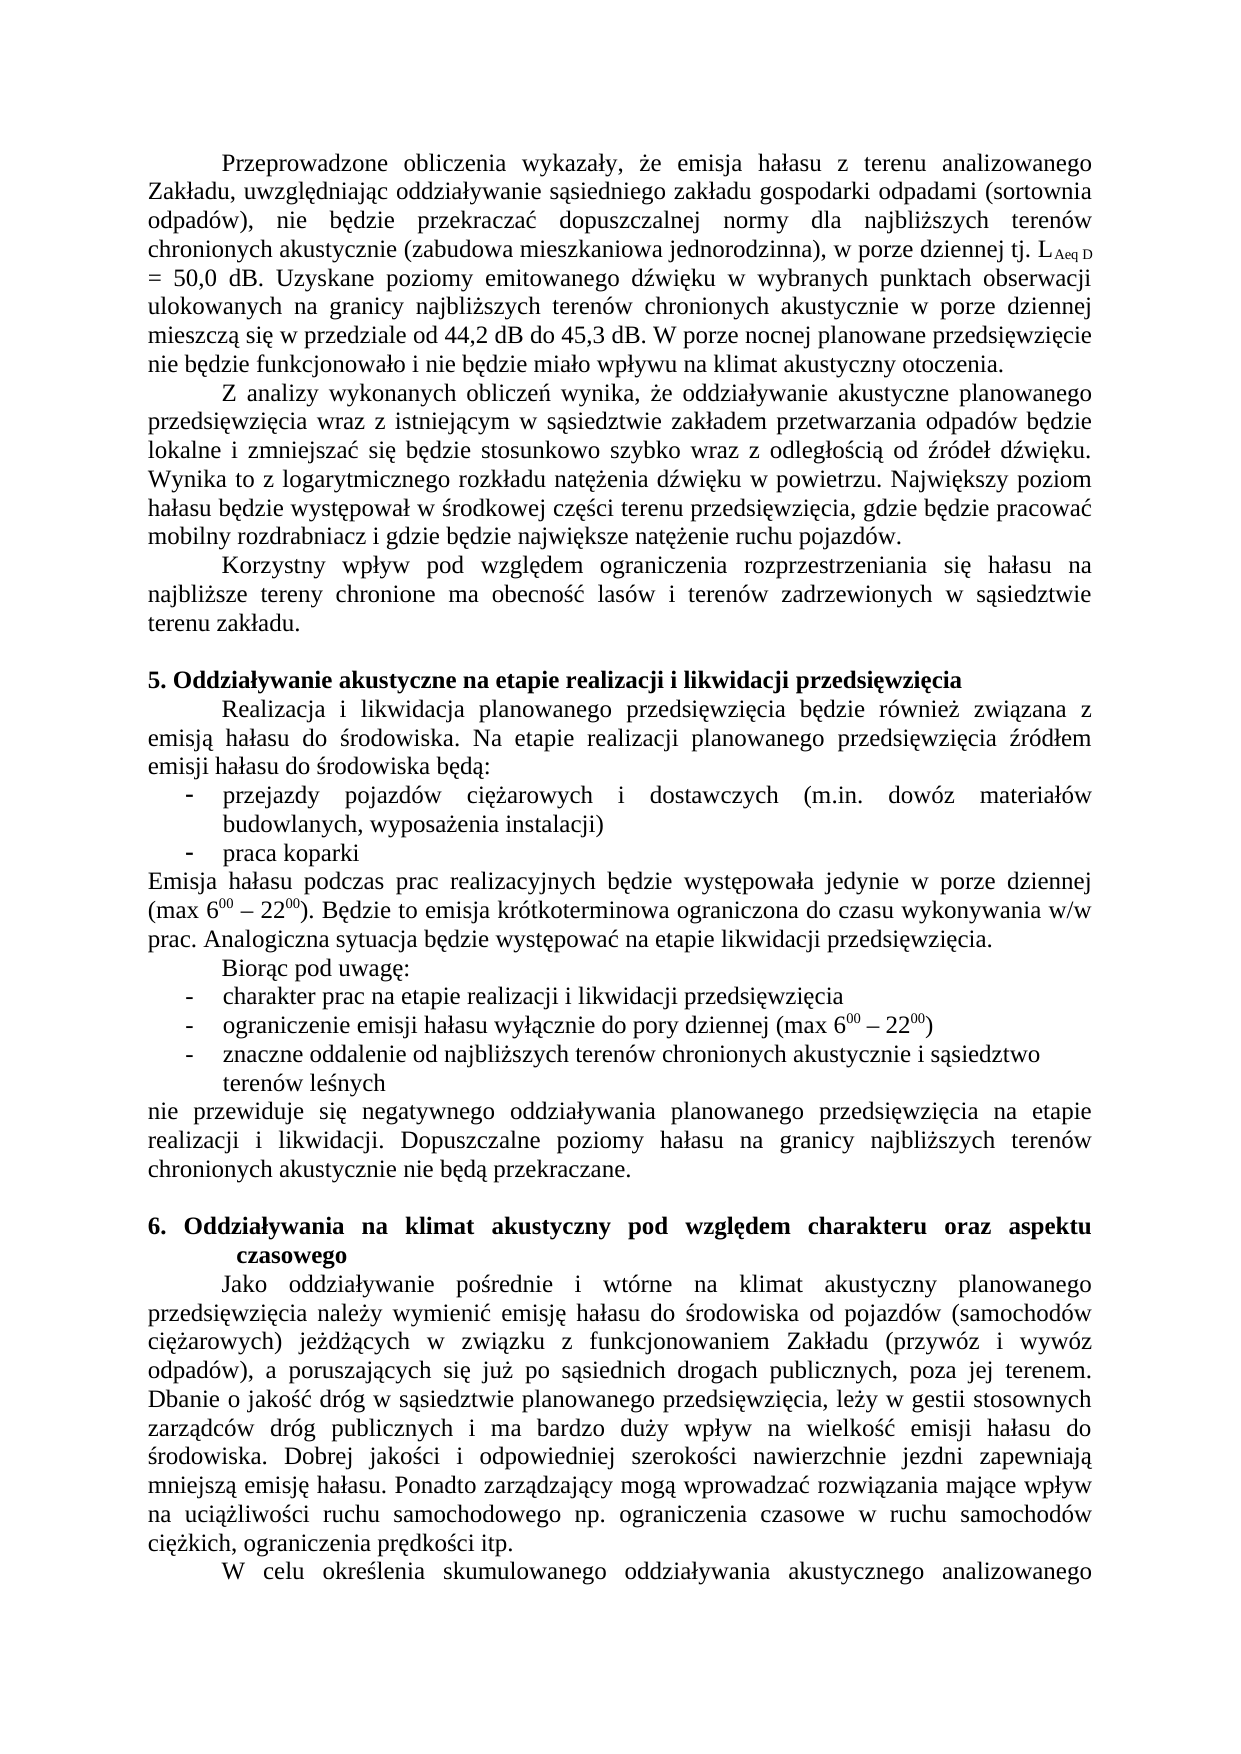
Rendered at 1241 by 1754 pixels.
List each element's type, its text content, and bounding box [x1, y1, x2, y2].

text Biorąc pod uwagę: [148, 953, 1093, 981]
text Z analizy wykonanych obliczeń wynika, że oddziaływanie akustyczne planowanego przedsięwzięcia wraz z istniejącym w sąsiedztwie zakładem przetwarzania odpadów będzie lokalne i zmniejszać się będzie stosunkowo szybko wraz z odległością od źródeł dźwięku. Wynika to z logarytmicznego rozkładu natężenia dźwięku w powietrzu. Największy poziom hałasu będzie występował w środkowej części terenu przedsięwzięcia, gdzie będzie pracować mobilny rozdrabniacz i gdzie będzie największe natężenie ruchu pojazdów. [148, 378, 1093, 550]
list praca koparki [185, 838, 1093, 866]
subtitle 6. Oddziaływania na klimat akustyczny pod względem charakteru oraz aspektu czasowego [148, 1211, 1093, 1269]
list przejazdy pojazdów ciężarowych i dostawczych (m.in. dowóz materiałów budowlanych, wyposażenia instalacji) [185, 780, 1093, 838]
text Emisja hałasu podczas prac realizacyjnych będzie występowała jedynie w porze dziennej (max 600 – 2200). Będzie to emisja krótkoterminowa ograniczona do czasu wykonywania w/w prac. Analogiczna sytuacja będzie występować na etapie likwidacji przedsięwzięcia. [148, 866, 1093, 953]
list charakter prac na etapie realizacji i likwidacji przedsięwzięcia [185, 981, 1093, 1010]
list znaczne oddalenie od najbliższych terenów chronionych akustycznie i sąsiedztwo terenów leśnych [185, 1039, 1093, 1096]
text Realizacja i likwidacja planowanego przedsięwzięcia będzie również związana z emisją hałasu do środowiska. Na etapie realizacji planowanego przedsięwzięcia źródłem emisji hałasu do środowiska będą: [148, 694, 1093, 780]
text Jako oddziaływanie pośrednie i wtórne na klimat akustyczny planowanego przedsięwzięcia należy wymienić emisję hałasu do środowiska od pojazdów (samochodów ciężarowych) jeżdżących w związku z funkcjonowaniem Zakładu (przywóz i wywóz odpadów), a poruszających się już po sąsiednich drogach publicznych, poza jej terenem. Dbanie o jakość dróg w sąsiedztwie planowanego przedsięwzięcia, leży w gestii stosownych zarządców dróg publicznych i ma bardzo duży wpływ na wielkość emisji hałasu do środowiska. Dobrej jakości i odpowiedniej szerokości nawierzchnie jezdni zapewniają mniejszą emisję hałasu. Ponadto zarządzający mogą wprowadzać rozwiązania mające wpływ na uciążliwości ruchu samochodowego np. ograniczenia czasowe w ruchu samochodów ciężkich, ograniczenia prędkości itp. [148, 1269, 1093, 1556]
list ograniczenie emisji hałasu wyłącznie do pory dziennej (max 600 – 2200) [185, 1010, 1093, 1039]
text nie przewiduje się negatywnego oddziaływania planowanego przedsięwzięcia na etapie realizacji i likwidacji. Dopuszczalne poziomy hałasu na granicy najbliższych terenów chronionych akustycznie nie będą przekraczane. [148, 1096, 1093, 1183]
text Przeprowadzone obliczenia wykazały, że emisja hałasu z terenu analizowanego Zakładu, uwzględniając oddziaływanie sąsiedniego zakładu gospodarki odpadami (sortownia odpadów), nie będzie przekraczać dopuszczalnej normy dla najbliższych terenów chronionych akustycznie (zabudowa mieszkaniowa jednorodzinna), w porze dziennej tj. LAeq D = 50,0 dB. Uzyskane poziomy emitowanego dźwięku w wybranych punktach obserwacji ulokowanych na granicy najbliższych terenów chronionych akustycznie w porze dziennej mieszczą się w przedziale od 44,2 dB do 45,3 dB. W porze nocnej planowane przedsięwzięcie nie będzie funkcjonowało i nie będzie miało wpływu na klimat akustyczny otoczenia. [148, 148, 1093, 378]
text Korzystny wpływ pod względem ograniczenia rozprzestrzeniania się hałasu na najbliższe tereny chronione ma obecność lasów i terenów zadrzewionych w sąsiedztwie terenu zakładu. [148, 550, 1093, 636]
subtitle 5. Oddziaływanie akustyczne na etapie realizacji i likwidacji przedsięwzięcia [148, 665, 1093, 694]
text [148, 1556, 1093, 1585]
